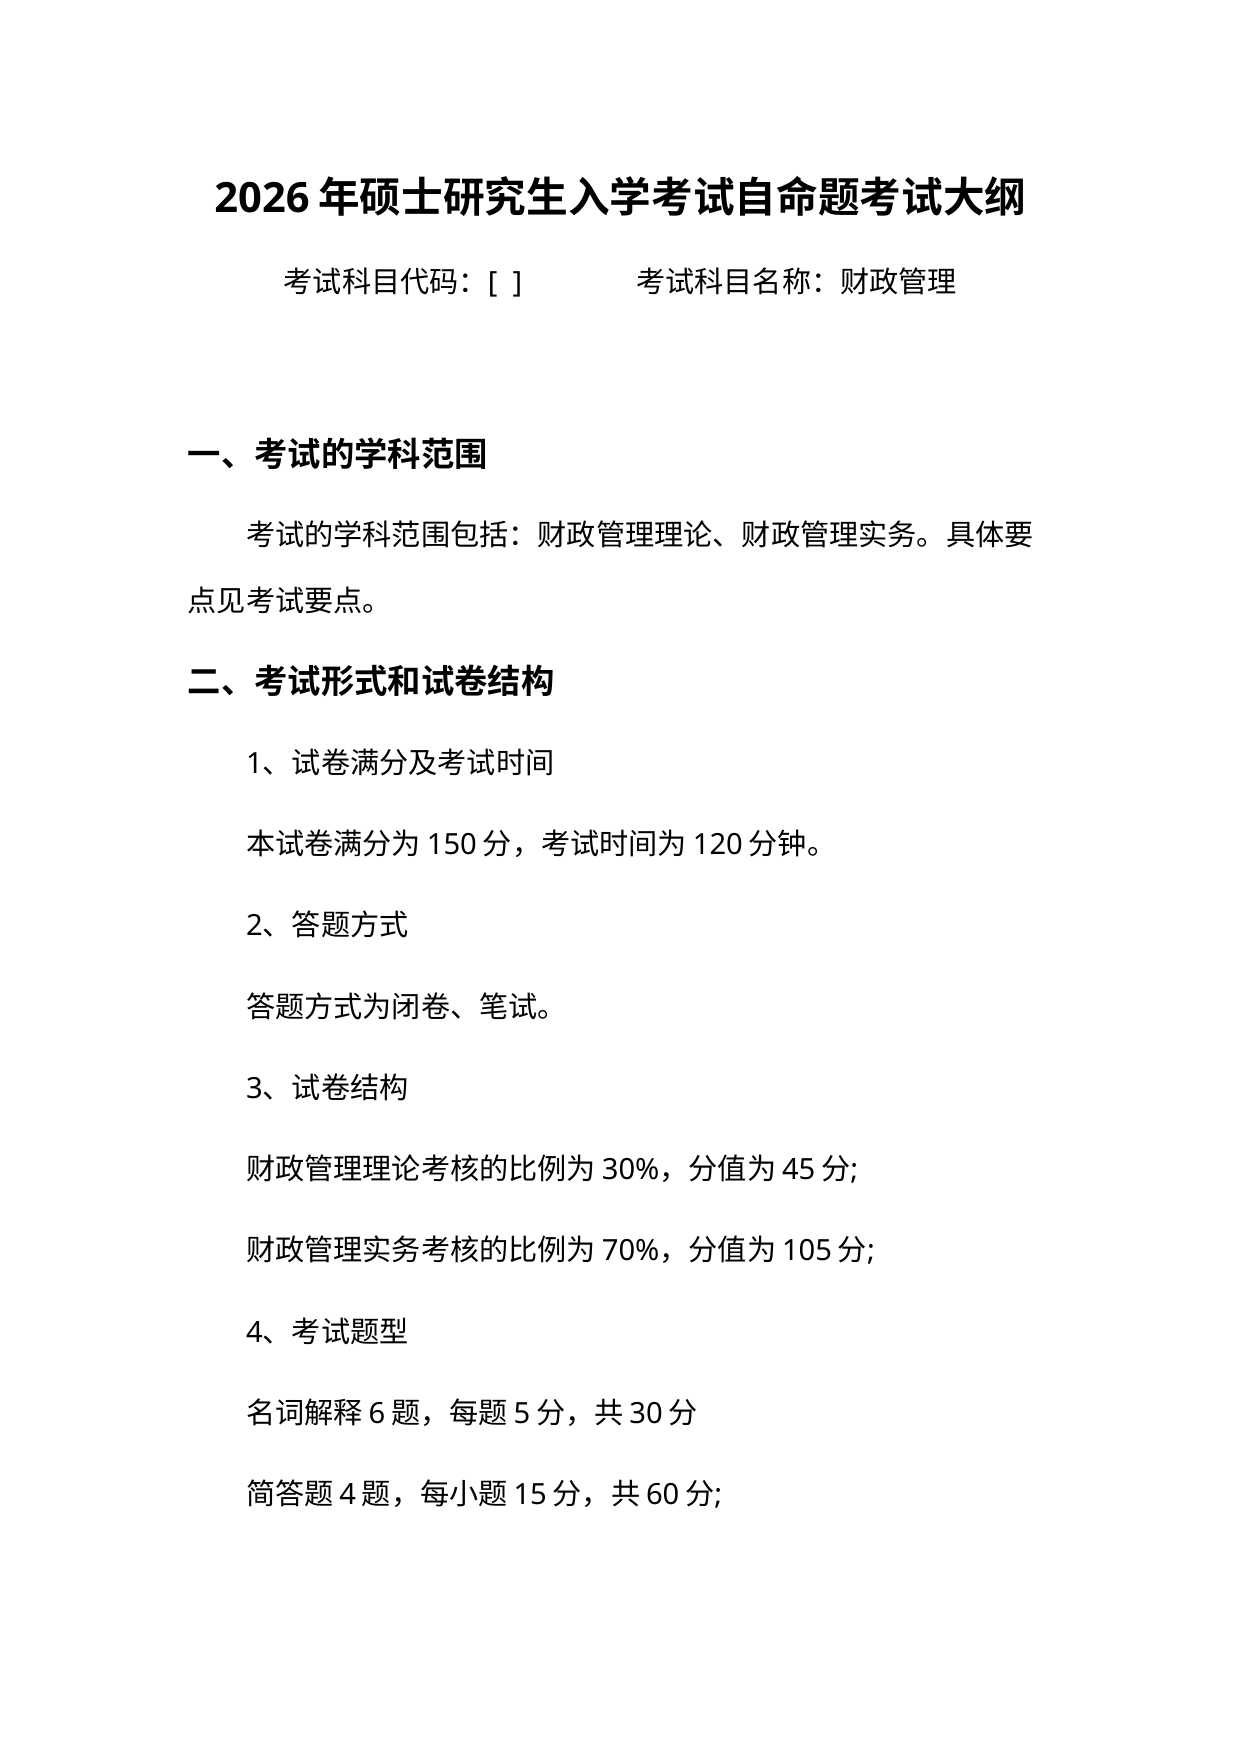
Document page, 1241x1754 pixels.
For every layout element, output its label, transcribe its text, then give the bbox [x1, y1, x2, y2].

text 财政管理实务考核的比例为70%，分值为105分; [187, 1216, 1053, 1281]
text 财政管理理论考核的比例为30%，分值为45分; [187, 1134, 1053, 1199]
text 考试的学科范围包括：财政管理理论、财政管理实务。具体要点见考试要点。 [187, 501, 1053, 631]
text 二、考试形式和试卷结构 [187, 647, 1053, 712]
text 4、考试题型 [187, 1297, 1053, 1362]
text 考试科目代码：[ ] 考试科目名称：财政管理 [187, 248, 1053, 313]
text 3、试卷结构 [187, 1053, 1053, 1118]
text 简答题4题，每小题15分，共60分; [187, 1459, 1053, 1524]
text 本试卷满分为150分，考试时间为120分钟。 [187, 809, 1053, 874]
text 2026年硕士研究生入学考试自命题考试大纲 [187, 162, 1053, 227]
text 一、考试的学科范围 [187, 419, 1053, 484]
text 答题方式为闭卷、笔试。 [187, 972, 1053, 1037]
text 名词解释6题，每题5分，共30分 [187, 1378, 1053, 1443]
text 1、试卷满分及考试时间 [187, 728, 1053, 793]
text 2、答题方式 [187, 891, 1053, 956]
